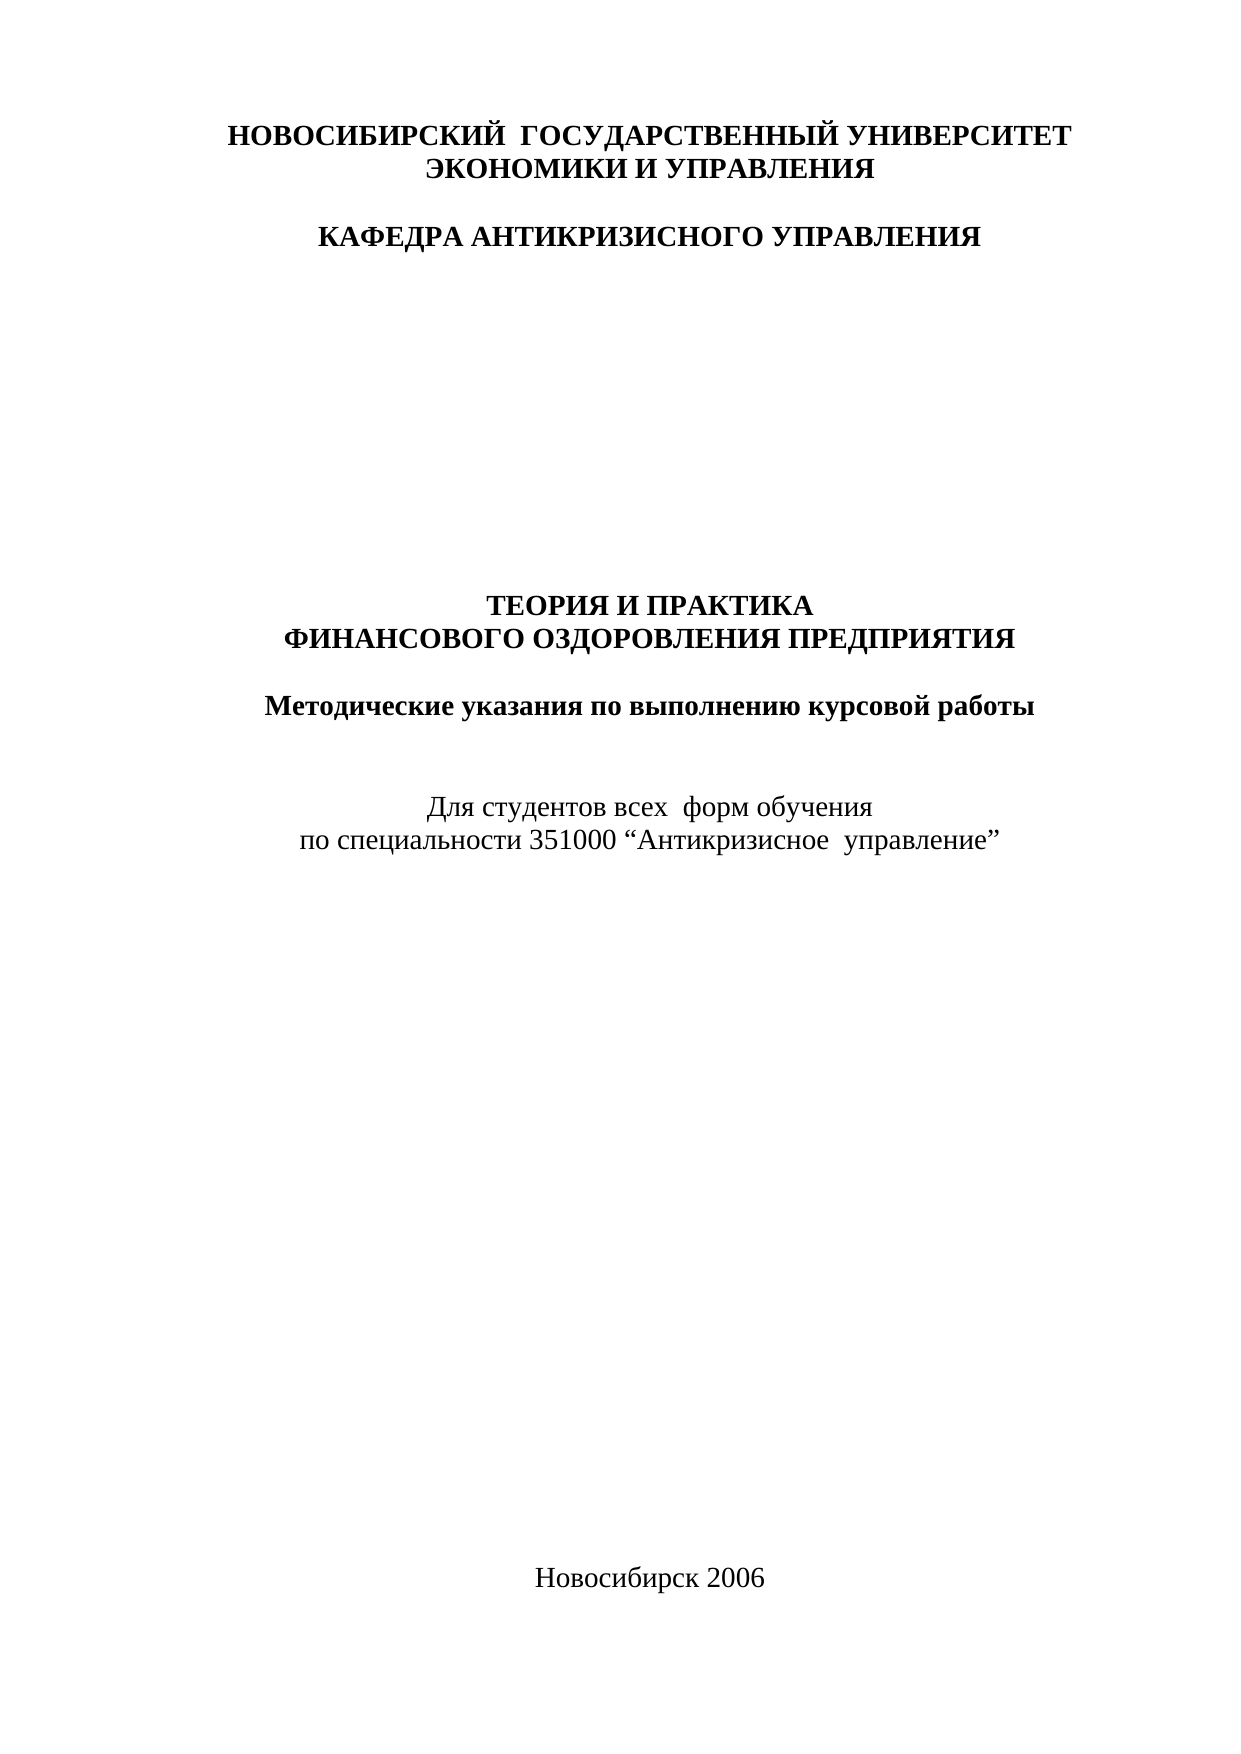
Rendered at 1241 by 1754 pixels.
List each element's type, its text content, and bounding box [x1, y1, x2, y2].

text ТЕОРИЯ И ПРАКТИКА [148, 588, 1152, 621]
text ЭКОНОМИКИ И УПРАВЛЕНИЯ [148, 152, 1152, 185]
text Методические указания по выполнению курсовой работы [148, 688, 1152, 722]
text КАФЕДРА АНТИКРИЗИСНОГО УПРАВЛЕНИЯ [148, 219, 1152, 252]
text Новосибирск 2006 [148, 1560, 1152, 1594]
text НОВОСИБИРСКИЙ ГОСУДАРСТВЕННЫЙ УНИВЕРСИТЕТ [148, 118, 1152, 152]
text ФИНАНСОВОГО ОЗДОРОВЛЕНИЯ ПРЕДПРИЯТИЯ [148, 621, 1152, 655]
text Для студентов всех форм обучения [148, 789, 1152, 822]
text по специальности 351000 “Антикризисное управление” [148, 822, 1152, 856]
